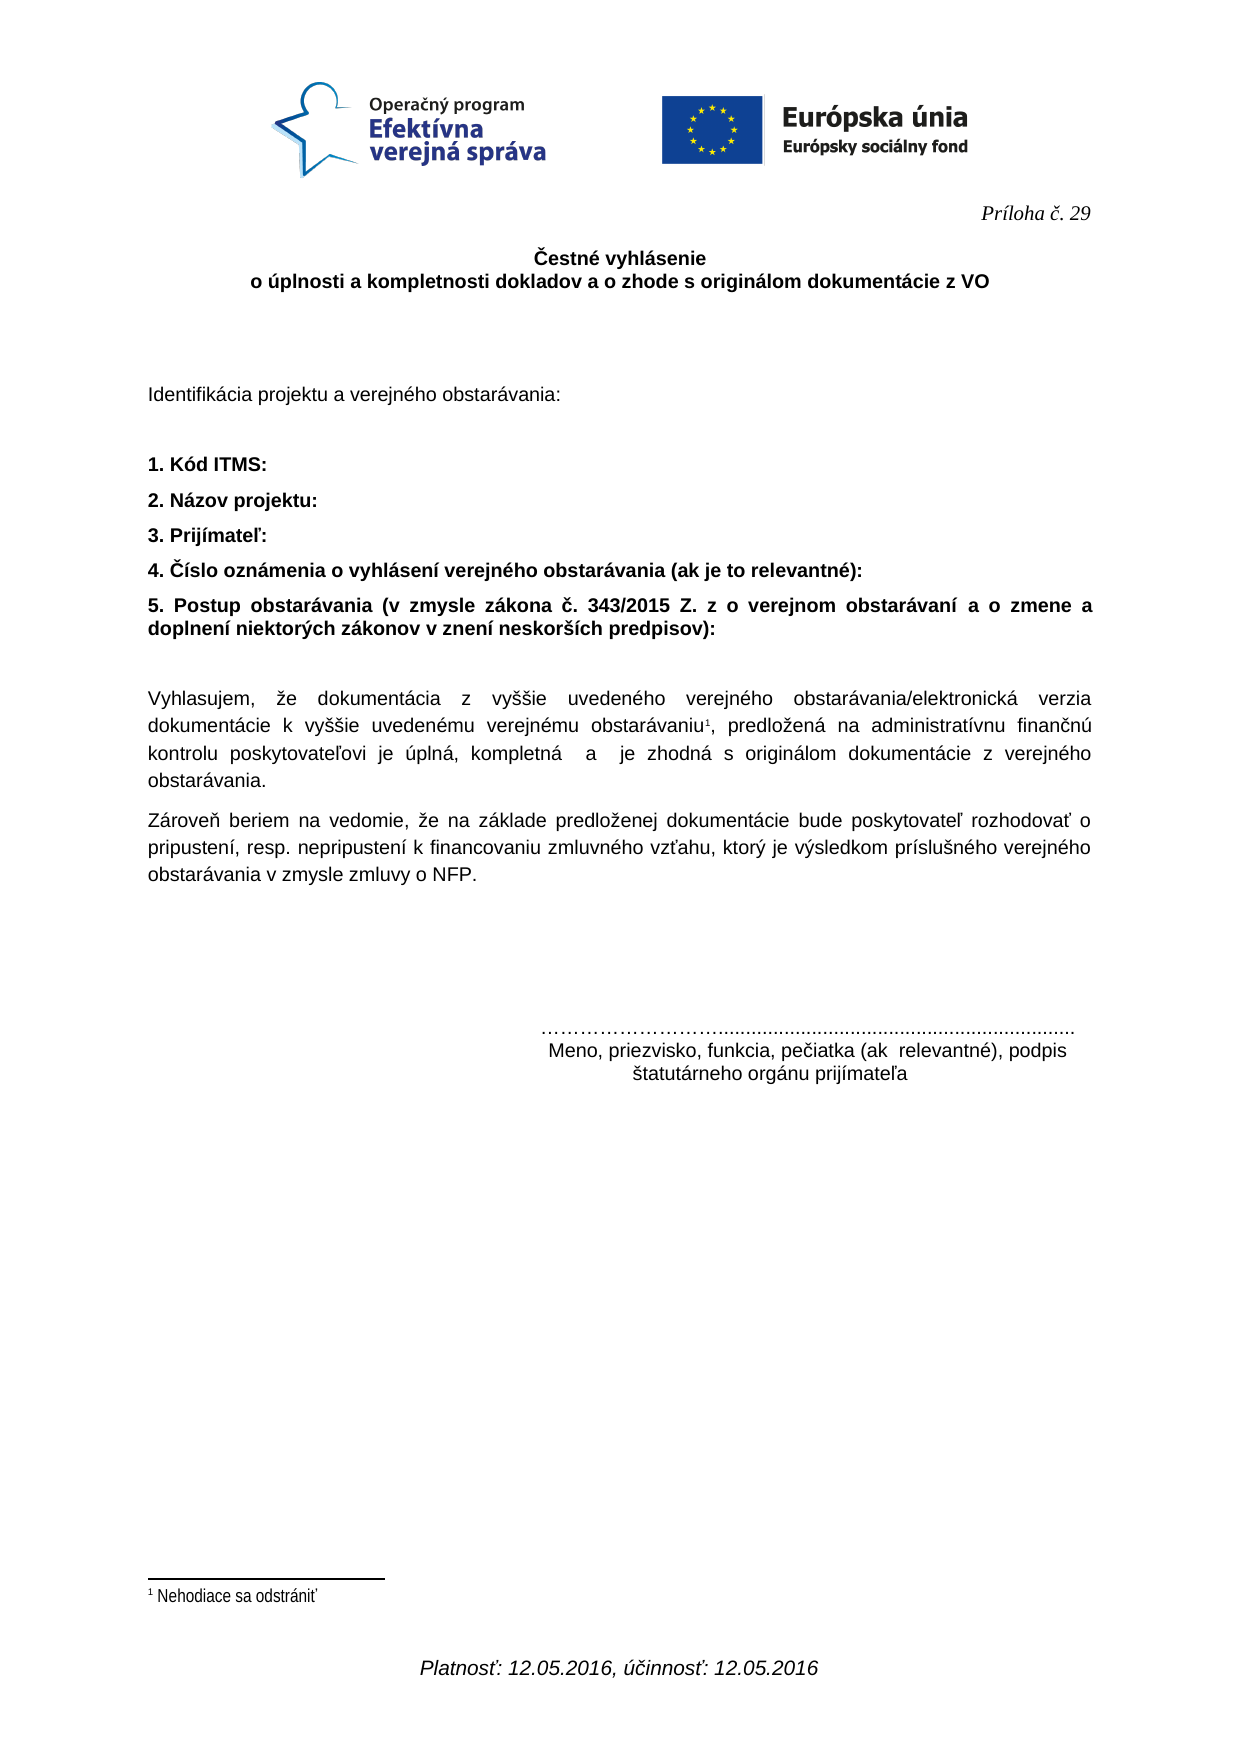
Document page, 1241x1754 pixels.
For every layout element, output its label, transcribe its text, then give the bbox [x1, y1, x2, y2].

text Vyhlasujem, že dokumentácia z vyššie uvedeného verejného obstarávania/elektronická verzia dokumentácie k vyššie uvedenému verejnému obstarávaniu, predložená na administratívnu finančnú kontrolu poskytovateľovi je úplná, kompletná a je zhodná s originálom dokumentácie z verejného obstarávania. [148, 687, 1092, 791]
text 5. Postup obstarávania (v zmysle zákona č. 343/2015 Z. z o verejnom obstarávaní a o zmene a doplnení niektorých zákonov v znení neskorších predpisov): [148, 594, 1092, 639]
text Meno, priezvisko, funkcia, pečiatka (ak relevantné), podpis štatutárneho orgánu prijímateľa [448, 1039, 1092, 1084]
text ………………………................................................................. [448, 1016, 1092, 1039]
text Zároveň beriem na vedomie, že na základe predloženej dokumentácie bude poskytovateľ rozhodovať o pripustení, resp. nepripustení k financovaniu zmluvného vzťahu, ktorý je výsledkom príslušného verejného obstarávania v zmysle zmluvy o NFP. [148, 808, 1092, 886]
text 2. Názov projektu: [148, 488, 1092, 511]
text Príloha č. 29 [148, 200, 1092, 224]
text 1. Kód ITMS: [148, 453, 1092, 476]
text Identifikácia projektu a verejného obstarávania: [148, 383, 1092, 406]
picture [246, 73, 994, 201]
text o úplnosti a kompletnosti dokladov a o zhode s originálom dokumentácie z VO [148, 270, 1092, 293]
text 3. Prijímateľ: [148, 524, 1092, 546]
text 4. Číslo oznámenia o vyhlásení verejného obstarávania (ak je to relevantné): [148, 559, 1092, 582]
text Čestné vyhlásenie [148, 247, 1092, 270]
